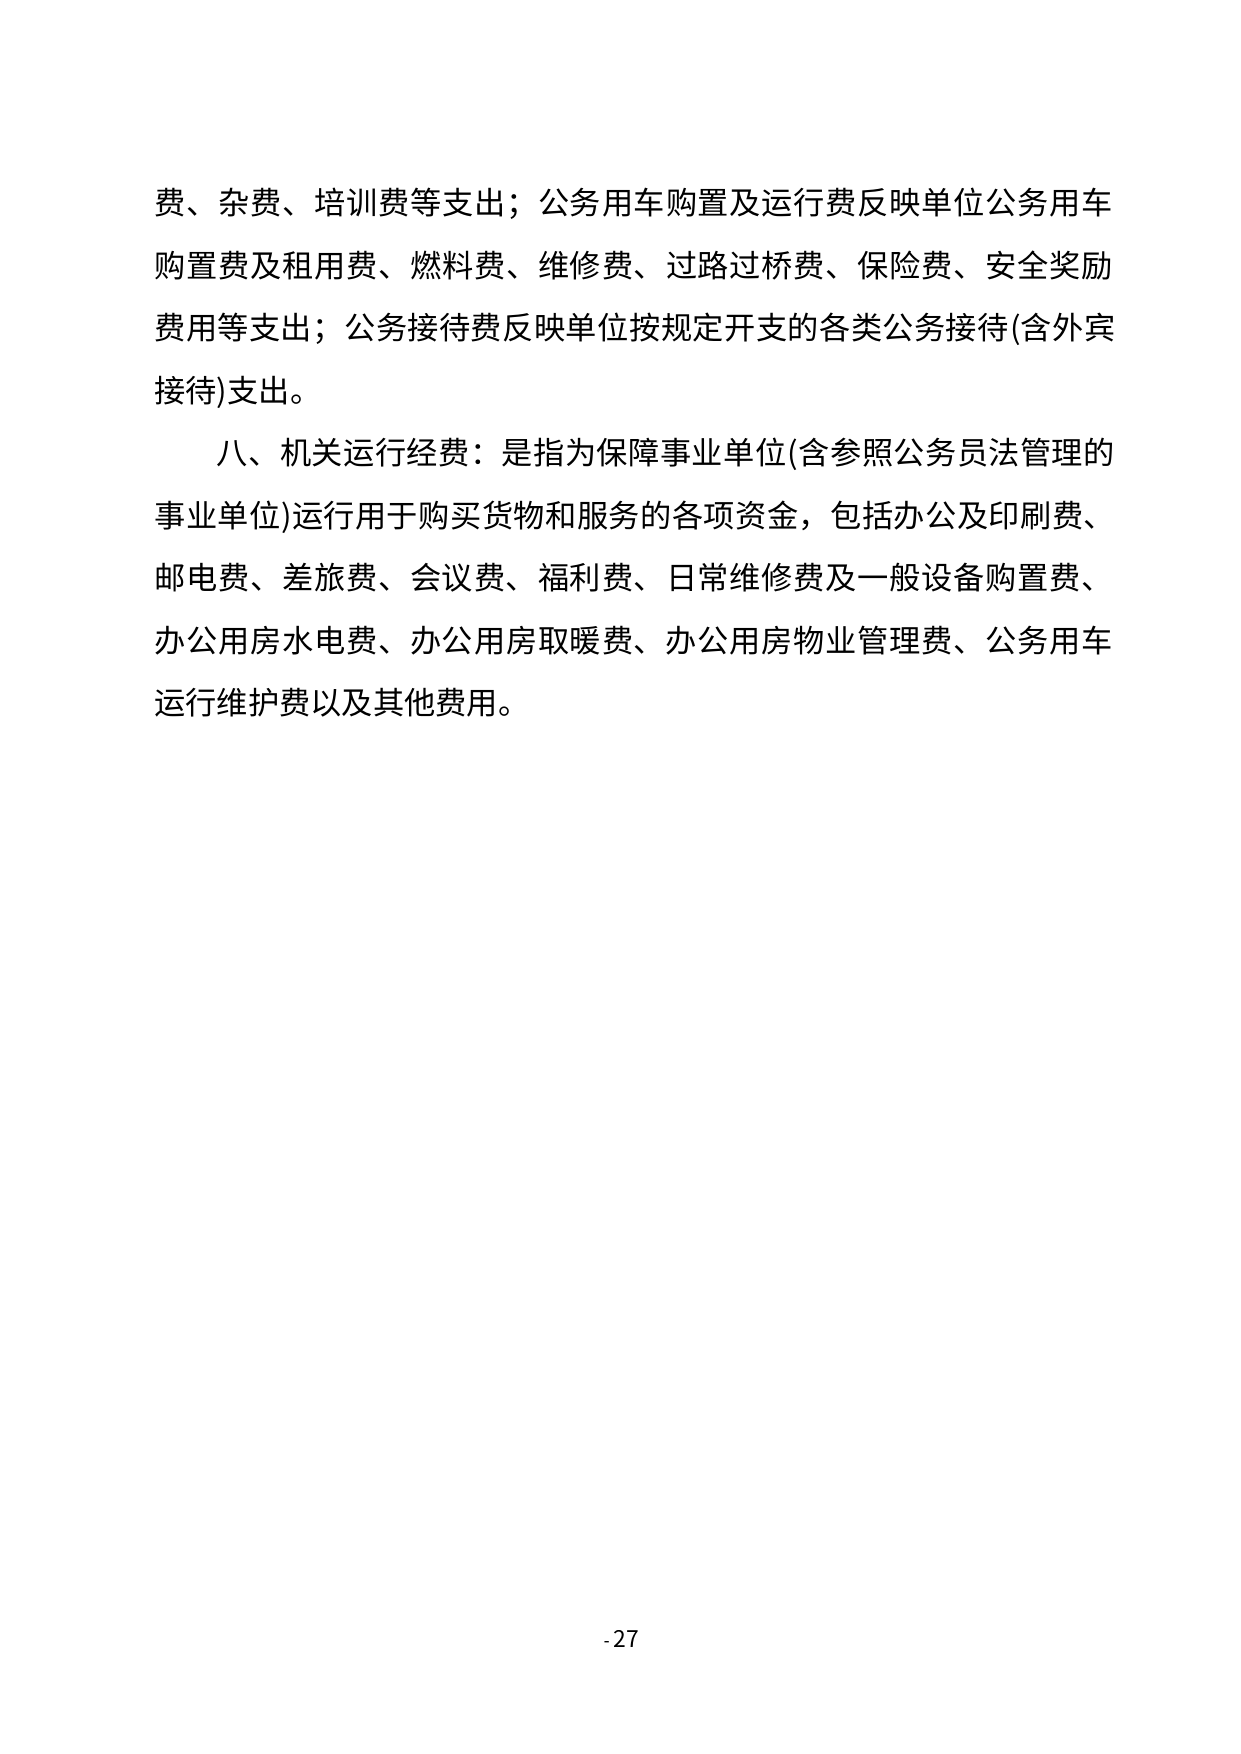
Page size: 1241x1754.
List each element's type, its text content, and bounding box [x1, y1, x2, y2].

text 八、机关运行经费：是指为保障事业单位(含参照公务员法管理的事业单位)运行用于购买货物和服务的各项资金，包括办公及印刷费、邮电费、差旅费、会议费、福利费、日常维修费及一般设备购置费、办公用房水电费、办公用房取暖费、办公用房物业管理费、公务用车运行维护费以及其他费用。 [154, 414, 1115, 727]
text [154, 164, 1115, 414]
